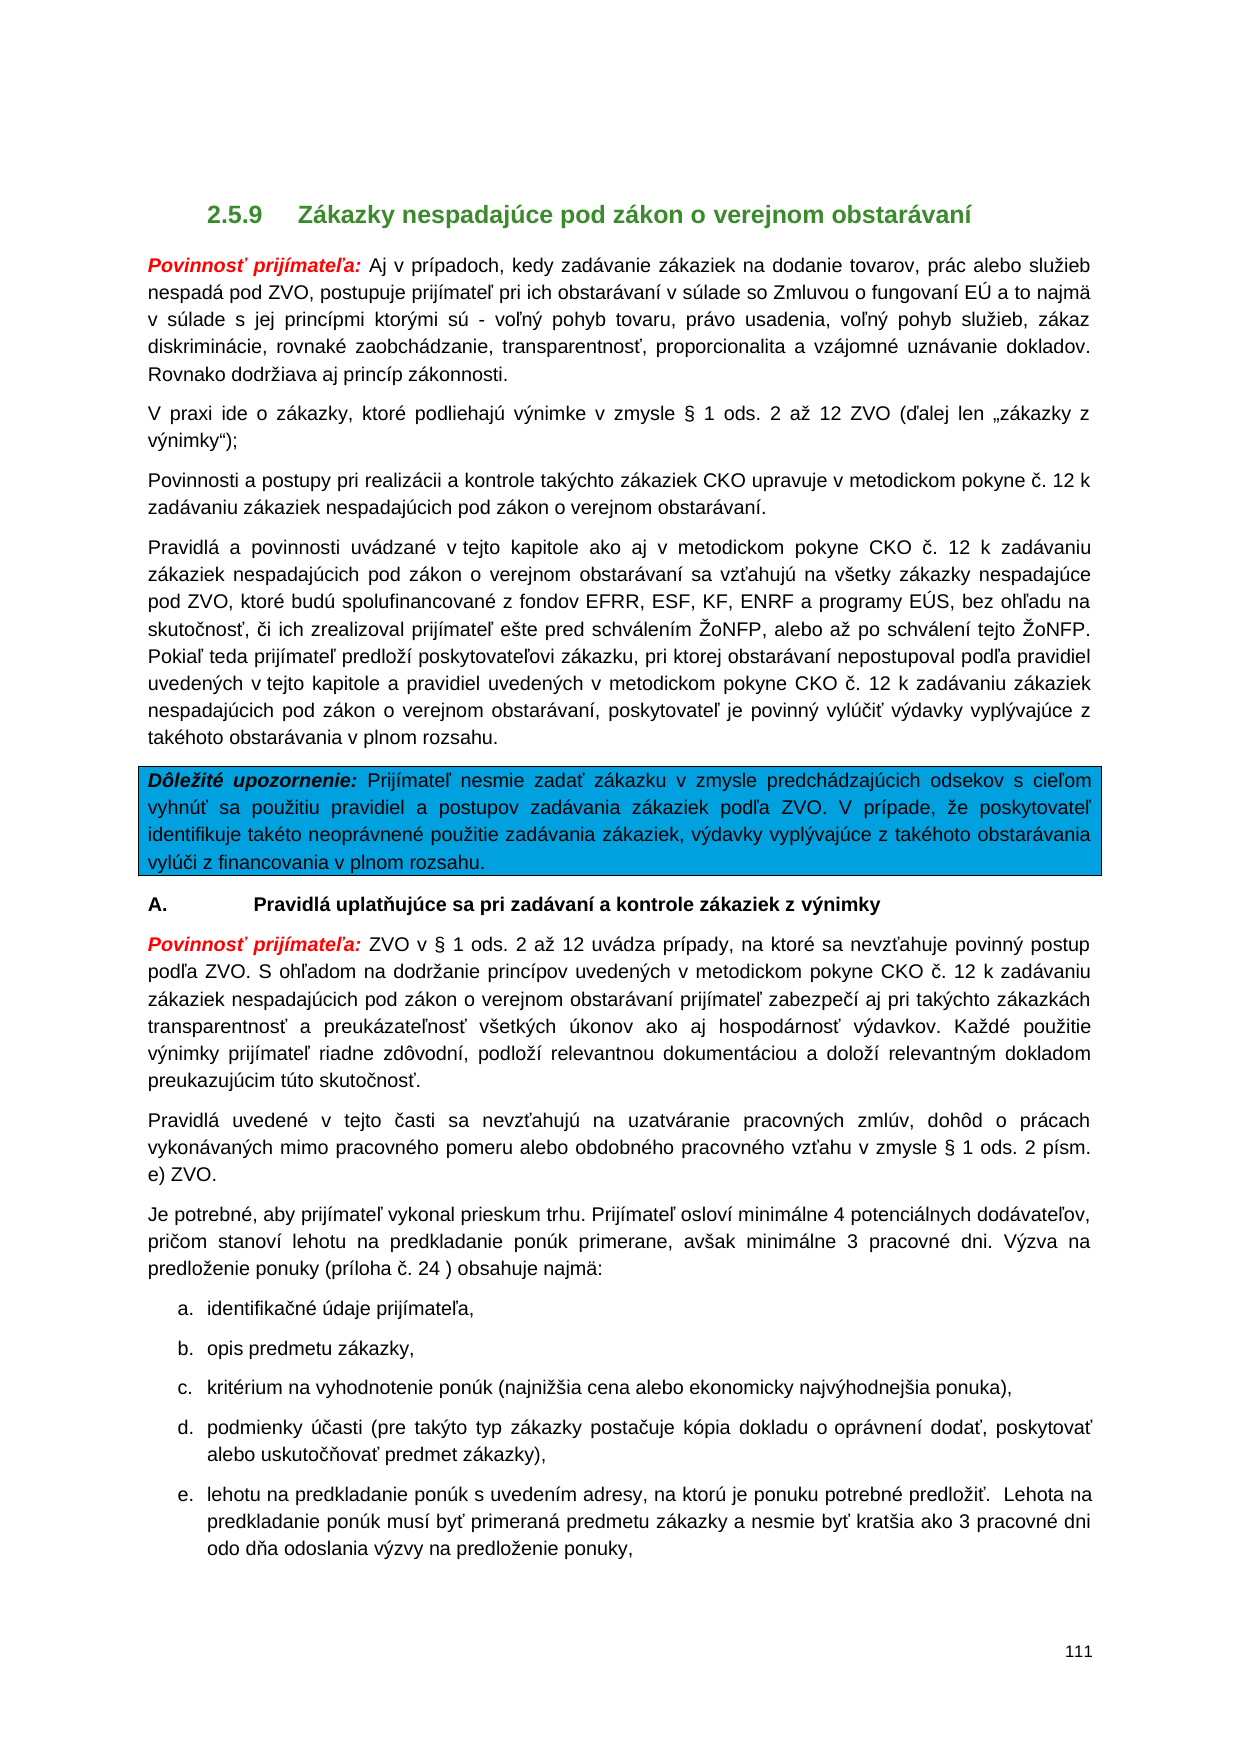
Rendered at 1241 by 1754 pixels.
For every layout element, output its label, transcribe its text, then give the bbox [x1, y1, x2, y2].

text Dôležité upozornenie: Prijímateľ nesmie zadať zákazku v zmysle predchádzajúcich odsekov s cieľom vyhnúť sa použitiu pravidiel a postupov zadávania zákaziek podľa ZVO. V prípade, že poskytovateľ identifikuje takéto neoprávnené použitie zadávania zákaziek, výdavky vyplývajúce z takéhoto obstarávania vylúči z financovania v plnom rozsahu. [139, 767, 1101, 875]
list Pravidlá uplatňujúce sa pri zadávaní a kontrole zákaziek z výnimky [148, 893, 1092, 916]
text Je potrebné, aby prijímateľ vykonal prieskum trhu. Prijímateľ osloví minimálne 4 potenciálnych dodávateľov, pričom stanoví lehotu na predkladanie ponúk primerane, avšak minimálne 3 pracovné dni. Výzva na predloženie ponuky (príloha č. 24 ) obsahuje najmä: [148, 1203, 1092, 1280]
text Pravidlá uvedené v tejto časti sa nevzťahujú na uzatváranie pracovných zmlúv, dohôd o prácach vykonávaných mimo pracovného pomeru alebo obdobného pracovného vzťahu v zmysle § 1 ods. 2 písm. e) ZVO. [148, 1109, 1092, 1186]
subtitle Zákazky nespadajúce pod zákon o verejnom obstarávaní [207, 200, 1092, 229]
list opis predmetu zákazky, [177, 1336, 1092, 1359]
list lehotu na predkladanie ponúk s uvedením adresy, na ktorú je ponuku potrebné predložiť. Lehota na predkladanie ponúk musí byť primeraná predmetu zákazky a nesmie byť kratšia ako 3 pracovné dni odo dňa odoslania výzvy na predloženie ponuky, [177, 1483, 1092, 1560]
text Pravidlá a povinnosti uvádzané v tejto kapitole ako aj v metodickom pokyne CKO č. 12 k zadávaniu zákaziek nespadajúcich pod zákon o verejnom obstarávaní sa vzťahujú na všetky zákazky nespadajúce pod ZVO, ktoré budú spolufinancované z fondov EFRR, ESF, KF, ENRF a programy EÚS, bez ohľadu na skutočnosť, či ich zrealizoval prijímateľ ešte pred schválením ŽoNFP, alebo až po schválení tejto ŽoNFP. Pokiaľ teda prijímateľ predloží poskytovateľovi zákazku, pri ktorej obstarávaní nepostupoval podľa pravidiel uvedených v tejto kapitole a pravidiel uvedených v metodickom pokyne CKO č. 12 k zadávaniu zákaziek nespadajúcich pod zákon o verejnom obstarávaní, poskytovateľ je povinný vylúčiť výdavky vyplývajúce z takéhoto obstarávania v plnom rozsahu. [148, 536, 1092, 749]
text V praxi ide o zákazky, ktoré podliehajú výnimke v zmysle § 1 ods. 2 až 12 ZVO (ďalej len „zákazky z výnimky“); [148, 402, 1092, 452]
text Povinnosti a postupy pri realizácii a kontrole takýchto zákaziek CKO upravuje v metodickom pokyne č. 12 k zadávaniu zákaziek nespadajúcich pod zákon o verejnom obstarávaní. [148, 469, 1092, 519]
list kritérium na vyhodnotenie ponúk (najnižšia cena alebo ekonomicky najvýhodnejšia ponuka), [177, 1376, 1092, 1399]
list identifikačné údaje prijímateľa, [177, 1297, 1092, 1319]
text Povinnosť prijímateľa: Aj v prípadoch, kedy zadávanie zákaziek na dodanie tovarov, prác alebo služieb nespadá pod ZVO, postupuje prijímateľ pri ich obstarávaní v súlade so Zmluvou o fungovaní EÚ a to najmä v súlade s jej princípmi ktorými sú - voľný pohyb tovaru, právo usadenia, voľný pohyb služieb, zákaz diskriminácie, rovnaké zaobchádzanie, transparentnosť, proporcionalita a vzájomné uznávanie dokladov. Rovnako dodržiava aj princíp zákonnosti. [148, 254, 1092, 385]
list podmienky účasti (pre takýto typ zákazky postačuje kópia dokladu o oprávnení dodať, poskytovať alebo uskutočňovať predmet zákazky), [177, 1416, 1092, 1466]
text Povinnosť prijímateľa: ZVO v § 1 ods. 2 až 12 uvádza prípady, na ktoré sa nevzťahuje povinný postup podľa ZVO. S ohľadom na dodržanie princípov uvedených v metodickom pokyne CKO č. 12 k zadávaniu zákaziek nespadajúcich pod zákon o verejnom obstarávaní prijímateľ zabezpečí aj pri takýchto zákazkách transparentnosť a preukázateľnosť všetkých úkonov ako aj hospodárnosť výdavkov. Každé použitie výnimky prijímateľ riadne zdôvodní, podloží relevantnou dokumentáciou a doloží relevantným dokladom preukazujúcim túto skutočnosť. [148, 933, 1092, 1092]
